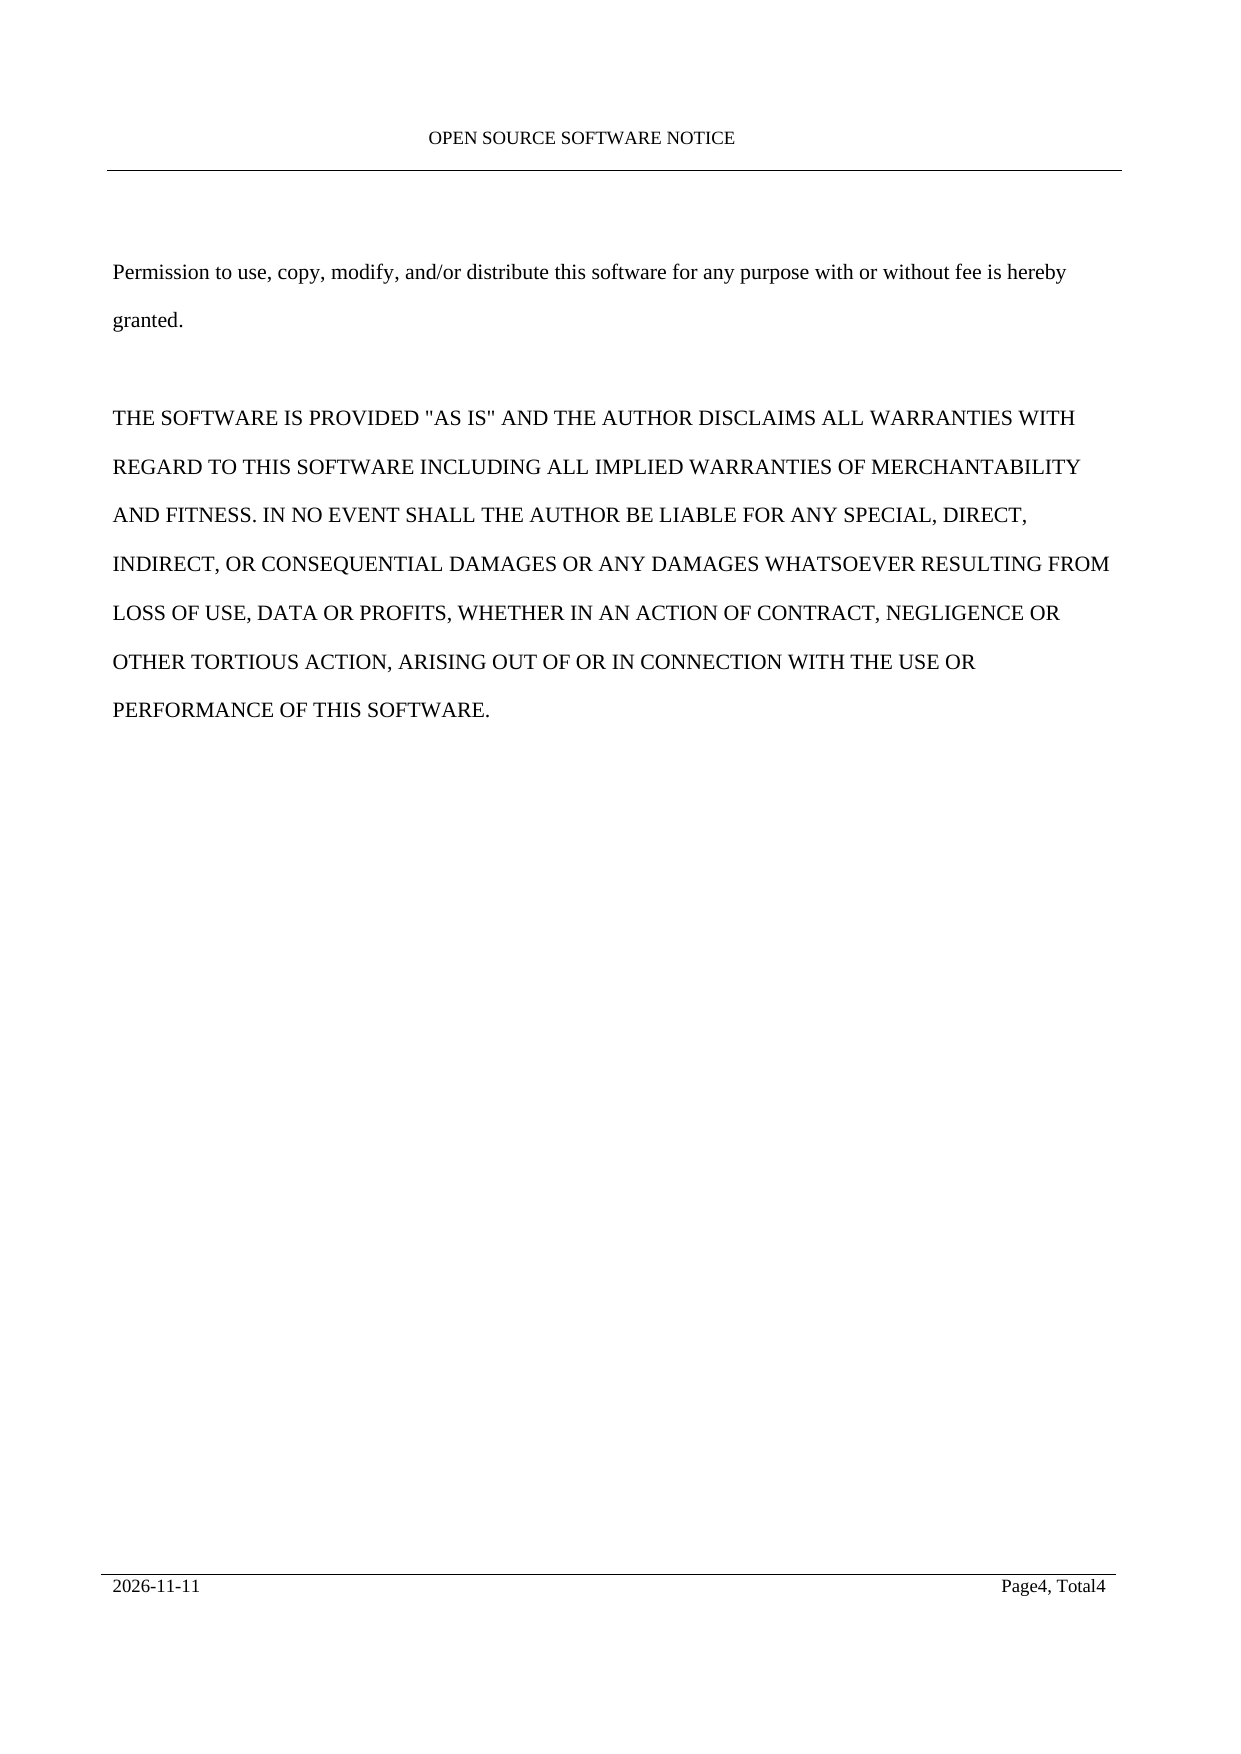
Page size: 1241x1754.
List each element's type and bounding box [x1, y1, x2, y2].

text [112, 206, 1128, 775]
